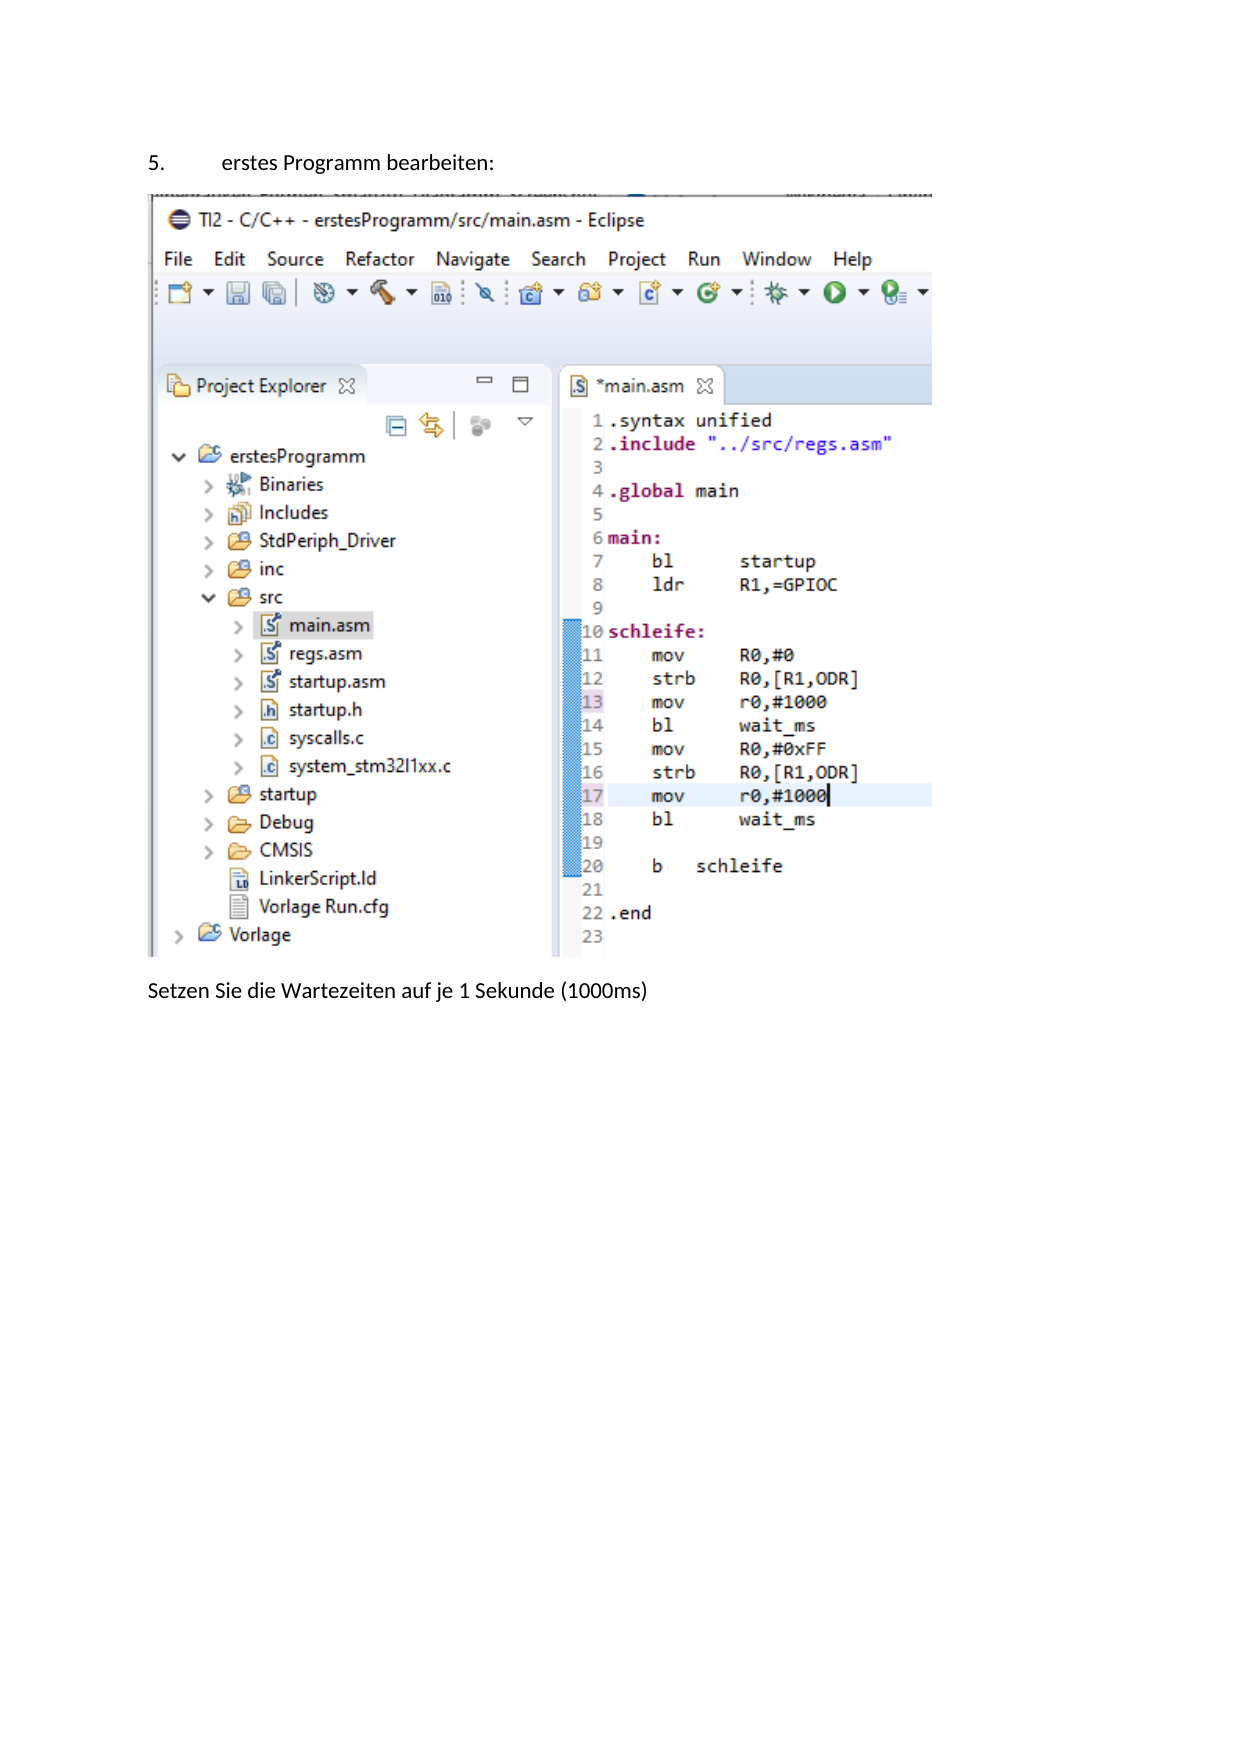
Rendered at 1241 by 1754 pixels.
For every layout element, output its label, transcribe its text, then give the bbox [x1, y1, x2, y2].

text Setzen Sie die Wartezeiten auf je 1 Sekunde (1000ms) [148, 976, 1093, 1004]
picture [147, 194, 932, 957]
text 5. erstes Programm bearbeiten: [148, 148, 1093, 176]
